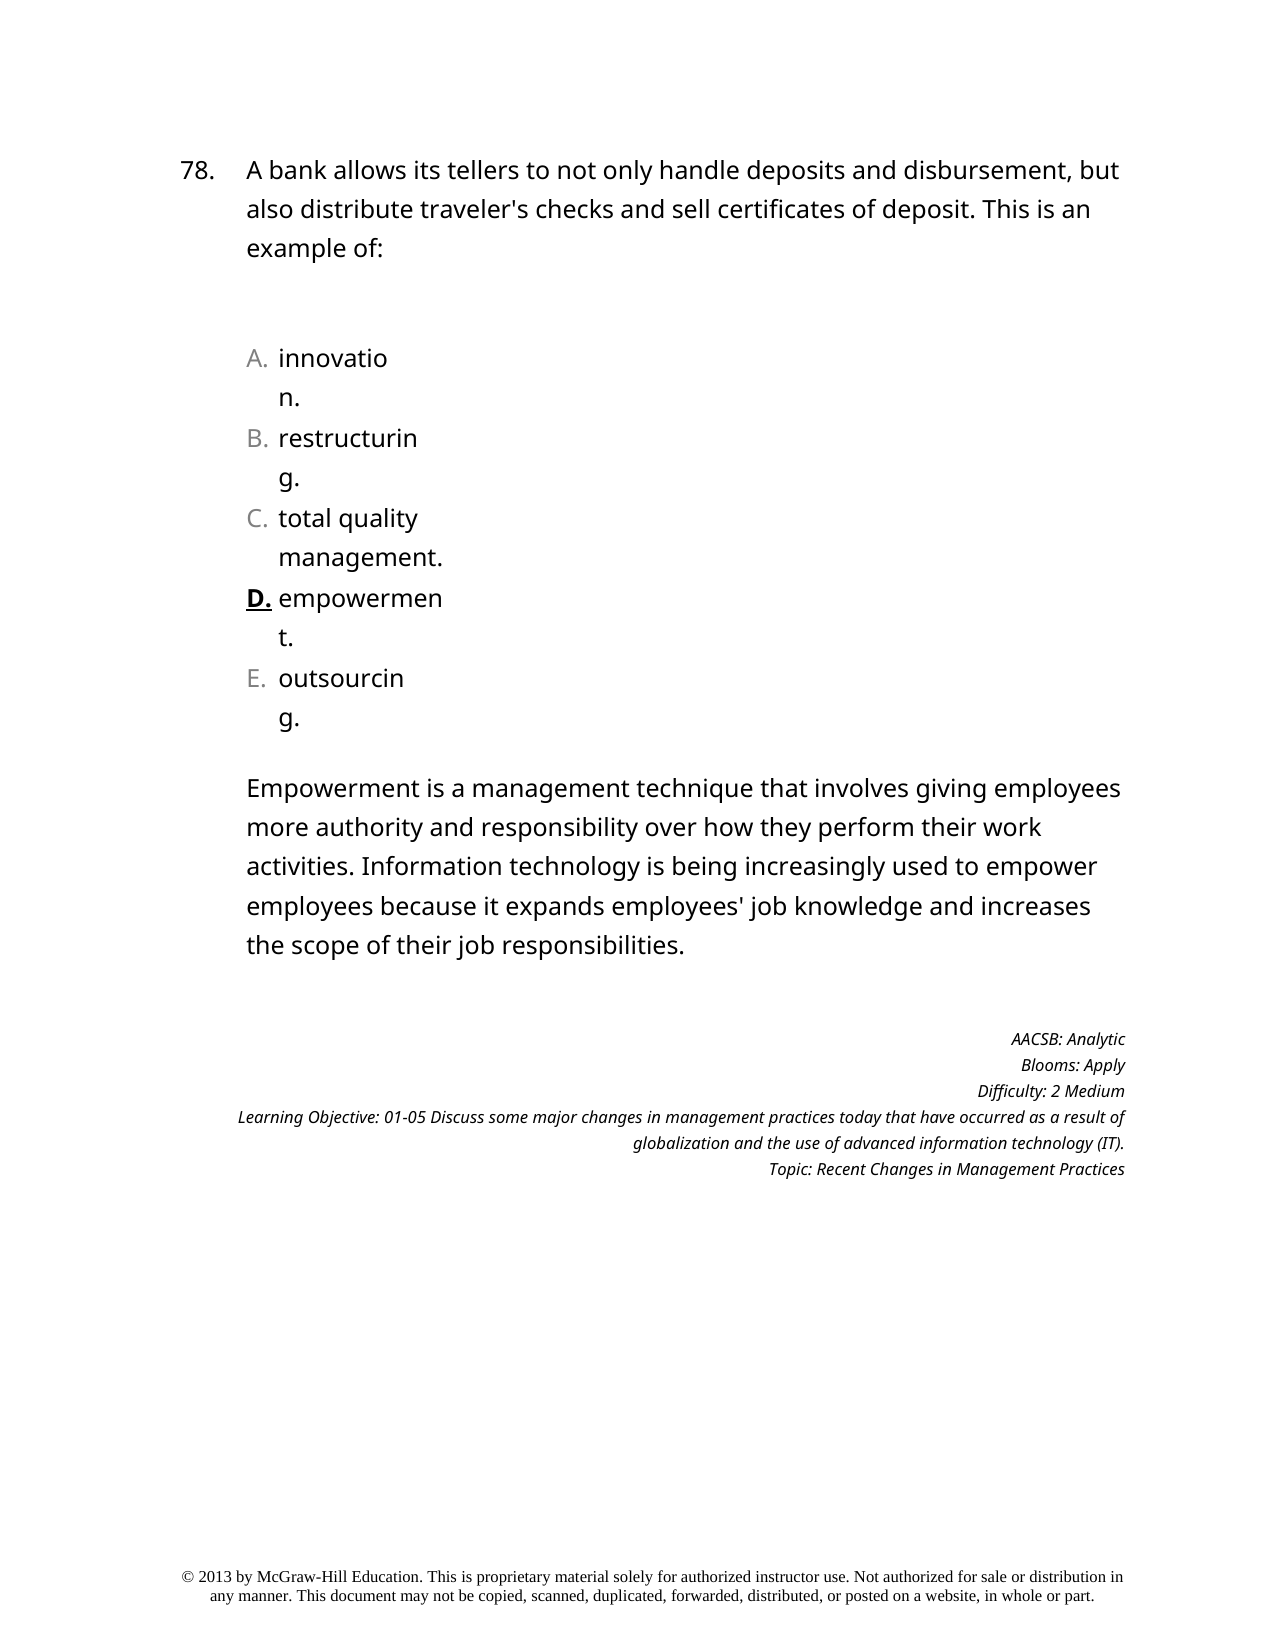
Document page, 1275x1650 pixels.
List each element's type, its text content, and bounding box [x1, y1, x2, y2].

table_header A bank allows its tellers to not only handle deposits and disbursement, but also distribute traveler's checks and sell certificates of deposit. This is an example of: Empowerment is a management technique that involves giving employees more authority and responsibility over how they perform their work activities. Information technology is being increasingly used to empower employees because it expands employees' job knowledge and increases the scope of their job responsibilities. [246, 153, 1125, 998]
table_header AACSB: Analytic Blooms: Apply Difficulty: 2 Medium Learning Objective: 01-05 Discuss some major changes in management practices today that have occurred as a result of globalization and the use of advanced information technology (IT). Topic: Recent Changes in Management Practices [180, 1028, 1125, 1217]
table_header 78. [180, 153, 246, 998]
